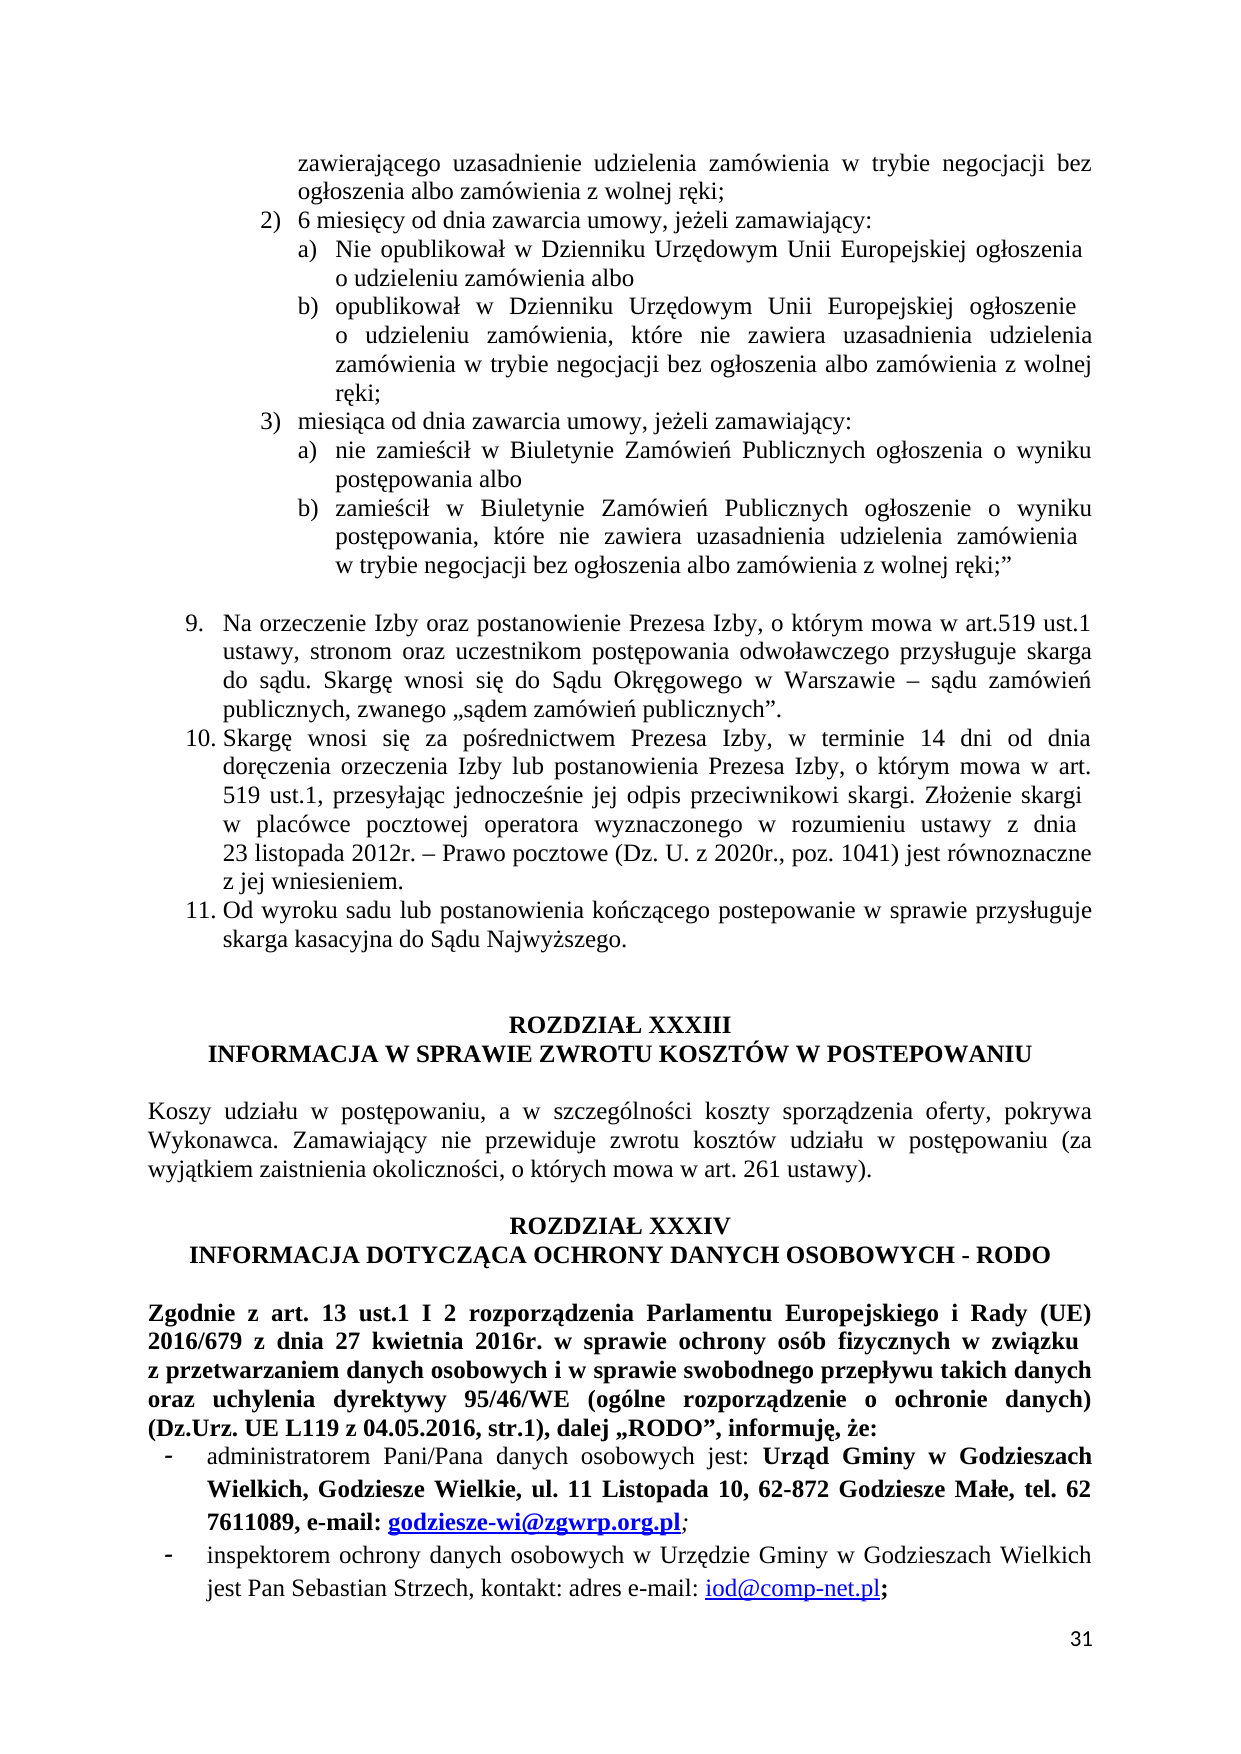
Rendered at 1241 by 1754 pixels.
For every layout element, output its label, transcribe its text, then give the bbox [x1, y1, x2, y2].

list 6 miesięcy od dnia zawarcia umowy, jeżeli zamawiający: [260, 205, 1093, 234]
text Koszy udziału w postępowaniu, a w szczególności koszty sporządzenia oferty, pokrywa Wykonawca. Zamawiający nie przewiduje zwrotu kosztów udziału w postępowaniu (za wyjątkiem zaistnienia okoliczności, o których mowa w art. 261 ustawy). [148, 1096, 1093, 1183]
list Nie opublikował w Dzienniku Urzędowym Unii Europejskiej ogłoszenia o udzieleniu zamówienia albo [298, 234, 1093, 291]
list inspektorem ochrony danych osobowych w Urzędzie Gminy w Godzieszach Wielkich jest Pan Sebastian Strzech, kontakt: adres e-mail: iod@comp-net.pl; [162, 1540, 1093, 1602]
list Na orzeczenie Izby oraz postanowienie Prezesa Izby, o którym mowa w art.519 ust.1 ustawy, stronom oraz uczestnikom postępowania odwoławczego przysługuje skarga do sądu. Skargę wnosi się do Sądu Okręgowego w Warszawie – sądu zamówień publicznych, zwanego „sądem zamówień publicznych”. [185, 608, 1093, 723]
list zamieścił w Biuletynie Zamówień Publicznych ogłoszenie o wyniku postępowania, które nie zawiera uzasadnienia udzielenia zamówienia w trybie negocjacji bez ogłoszenia albo zamówienia z wolnej ręki;” [298, 493, 1093, 579]
list opublikował w Dzienniku Urzędowym Unii Europejskiej ogłoszenie o udzieleniu zamówienia, które nie zawiera uzasadnienia udzielenia zamówienia w trybie negocjacji bez ogłoszenia albo zamówienia z wolnej ręki; [298, 291, 1093, 406]
list administratorem Pani/Pana danych osobowych jest: Urząd Gminy w Godzieszach Wielkich, Godziesze Wielkie, ul. 11 Listopada 10, 62-872 Godziesze Małe, tel. 62 7611089, e-mail: godziesze-wi@zgwrp.org.pl; [162, 1441, 1093, 1536]
list ROZDZIAŁ XXXIII [148, 1010, 1093, 1039]
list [260, 148, 1093, 205]
text INFORMACJA DOTYCZĄCA OCHRONY DANYCH OSOBOWYCH - RODO [148, 1240, 1093, 1269]
list nie zamieścił w Biuletynie Zamówień Publicznych ogłoszenia o wyniku postępowania albo [298, 435, 1093, 493]
list Od wyroku sadu lub postanowienia kończącego postepowanie w sprawie przysługuje skarga kasacyjna do Sądu Najwyższego. [185, 895, 1093, 953]
text Zgodnie z art. 13 ust.1 I 2 rozporządzenia Parlamentu Europejskiego i Rady (UE) 2016/679 z dnia 27 kwietnia 2016r. w sprawie ochrony osób fizycznych w związku z przetwarzaniem danych osobowych i w sprawie swobodnego przepływu takich danych oraz uchylenia dyrektywy 95/46/WE (ogólne rozporządzenie o ochronie danych) (Dz.Urz. UE L119 z 04.05.2016, str.1), dalej „RODO”, informuję, że: [148, 1298, 1093, 1441]
text ROZDZIAŁ XXXIV [148, 1211, 1093, 1240]
list miesiąca od dnia zawarcia umowy, jeżeli zamawiający: [260, 406, 1093, 435]
list Skargę wnosi się za pośrednictwem Prezesa Izby, w terminie 14 dni od dnia doręczenia orzeczenia Izby lub postanowienia Prezesa Izby, o którym mowa w art. 519 ust.1, przesyłając jednocześnie jej odpis przeciwnikowi skargi. Złożenie skargi w placówce pocztowej operatora wyznaczonego w rozumieniu ustawy z dnia 23 listopada 2012r. – Prawo pocztowe (Dz. U. z 2020r., poz. 1041) jest równoznaczne z jej wniesieniem. [185, 723, 1093, 895]
list INFORMACJA W SPRAWIE ZWROTU KOSZTÓW W POSTEPOWANIU [148, 1039, 1093, 1068]
